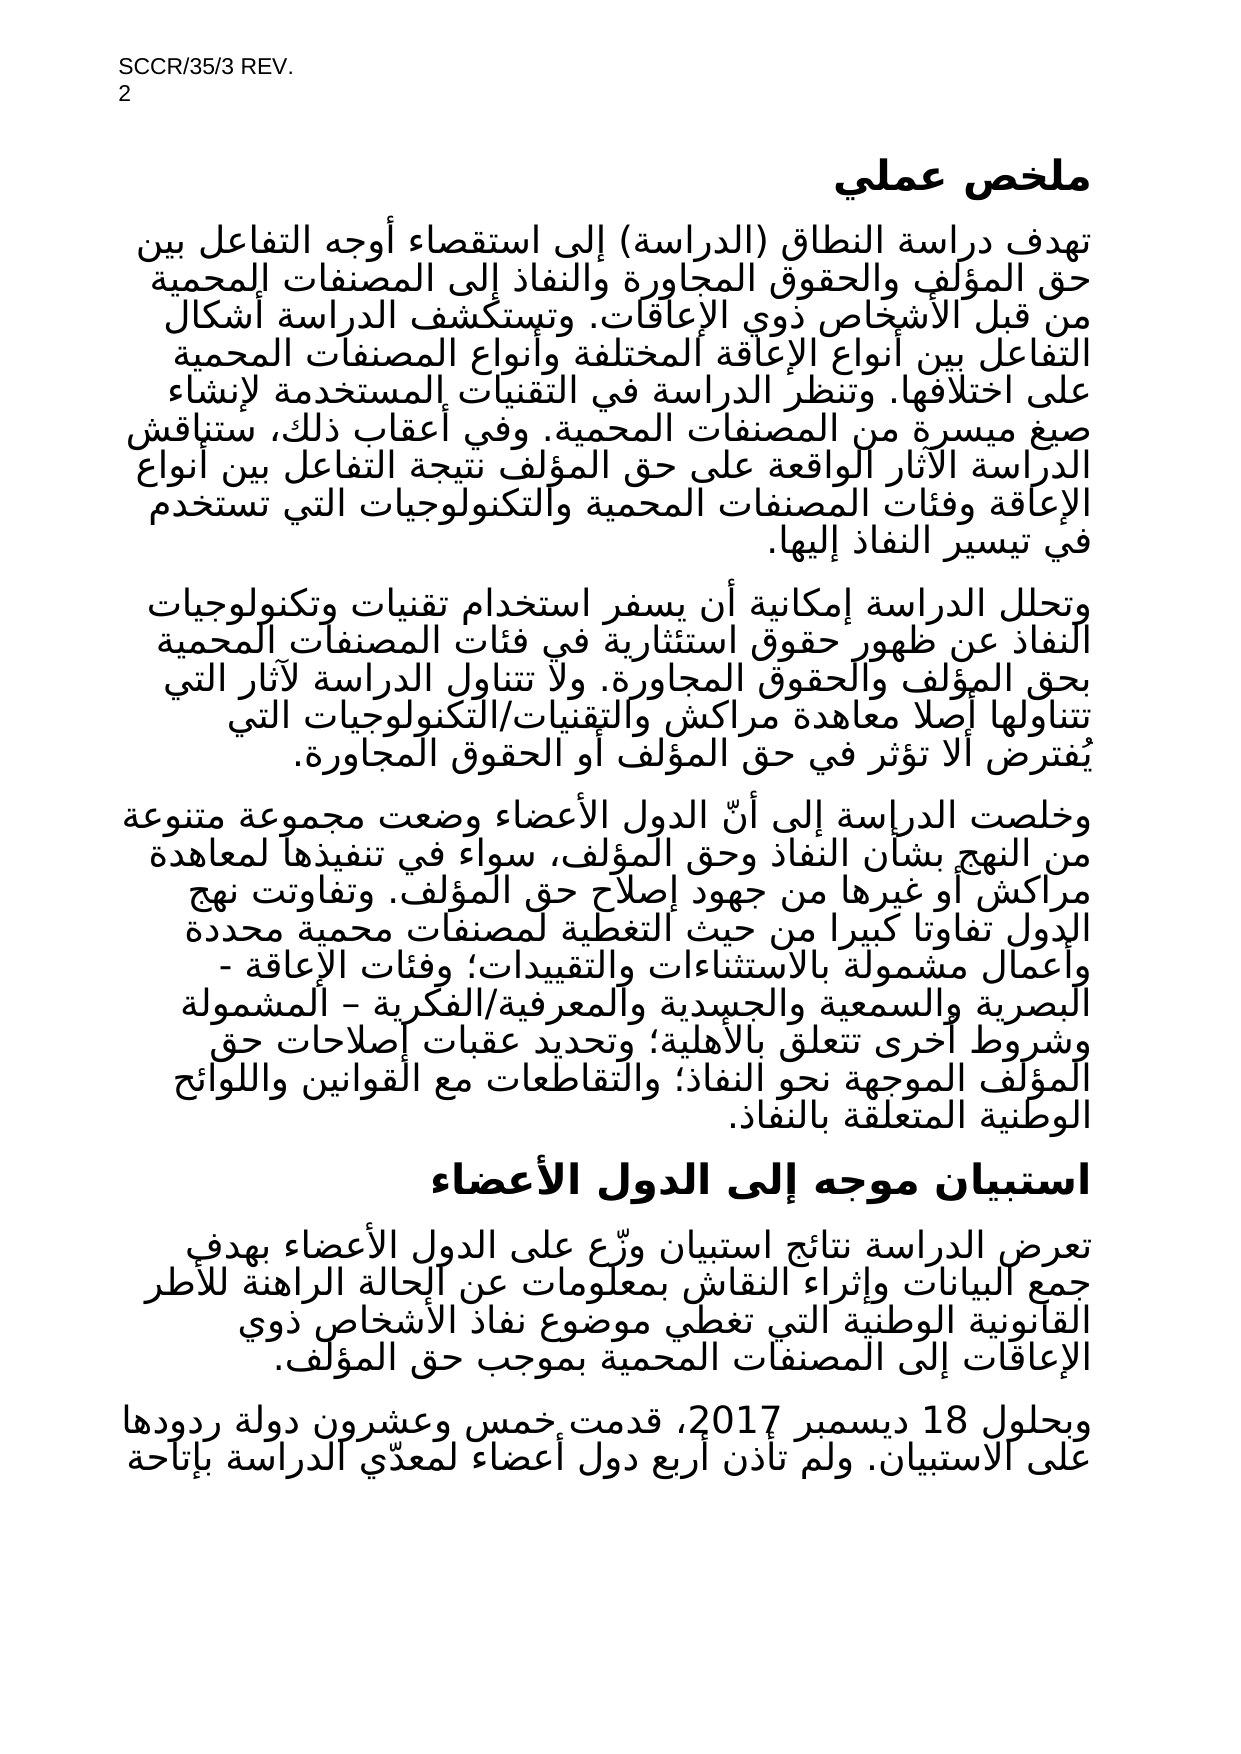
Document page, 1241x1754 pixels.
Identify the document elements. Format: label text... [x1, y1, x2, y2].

text تعرض الدراسة نتائج استبيان وزّع على الدول الأعضاء بهدف جمع البيانات وإثراء النقاش بمعلومات عن الحالة الراهنة للأطر القانونية الوطنية التي تغطي موضوع نفاذ الأشخاص ذوي الإعاقات إلى المصنفات المحمية بموجب حق المؤلف. [118, 1228, 1092, 1378]
text وتحلل الدراسة إمكانية أن يسفر استخدام تقنيات وتكنولوجيات النفاذ عن ظهور حقوق استئثارية في فئات المصنفات المحمية بحق المؤلف والحقوق المجاورة. ولا تتناول الدراسة لآثار التي تتناولها أصلا معاهدة مراكش والتقنيات/التكنولوجيات التي يُفترض ألا تؤثر في حق المؤلف أو الحقوق المجاورة. [118, 586, 1092, 774]
subtitle استبيان موجه إلى الدول الأعضاء [118, 1161, 1092, 1203]
subtitle ملخص عملي [118, 157, 1092, 199]
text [118, 1403, 1092, 1478]
text وخلصت الدراسة إلى أنّ الدول الأعضاء وضعت مجموعة متنوعة من النهج بشأن النفاذ وحق المؤلف، سواء في تنفيذها لمعاهدة مراكش أو غيرها من جهود إصلاح حق المؤلف. وتفاوتت نهج الدول تفاوتا كبيرا من حيث التغطية لمصنفات محمية محددة وأعمال مشمولة بالاستثناءات والتقييدات؛ وفئات الإعاقة - البصرية والسمعية والجسدية والمعرفية/الفكرية – المشمولة وشروط أخرى تتعلق بالأهلية؛ وتحديد عقبات إصلاحات حق المؤلف الموجهة نحو النفاذ؛ والتقاطعات مع القوانين واللوائح الوطنية المتعلقة بالنفاذ. [118, 799, 1092, 1136]
text تهدف دراسة النطاق (الدراسة) إلى استقصاء أوجه التفاعل بين حق المؤلف والحقوق المجاورة والنفاذ إلى المصنفات المحمية من قبل الأشخاص ذوي الإعاقات. وتستكشف الدراسة أشكال التفاعل بين أنواع الإعاقة المختلفة وأنواع المصنفات المحمية على اختلافها. وتنظر الدراسة في التقنيات المستخدمة لإنشاء صيغ ميسرة من المصنفات المحمية. وفي أعقاب ذلك، ستناقش الدراسة الآثار الواقعة على حق المؤلف نتيجة التفاعل بين أنواع الإعاقة وفئات المصنفات المحمية والتكنولوجيات التي تستخدم في تيسير النفاذ إليها. [118, 224, 1092, 561]
